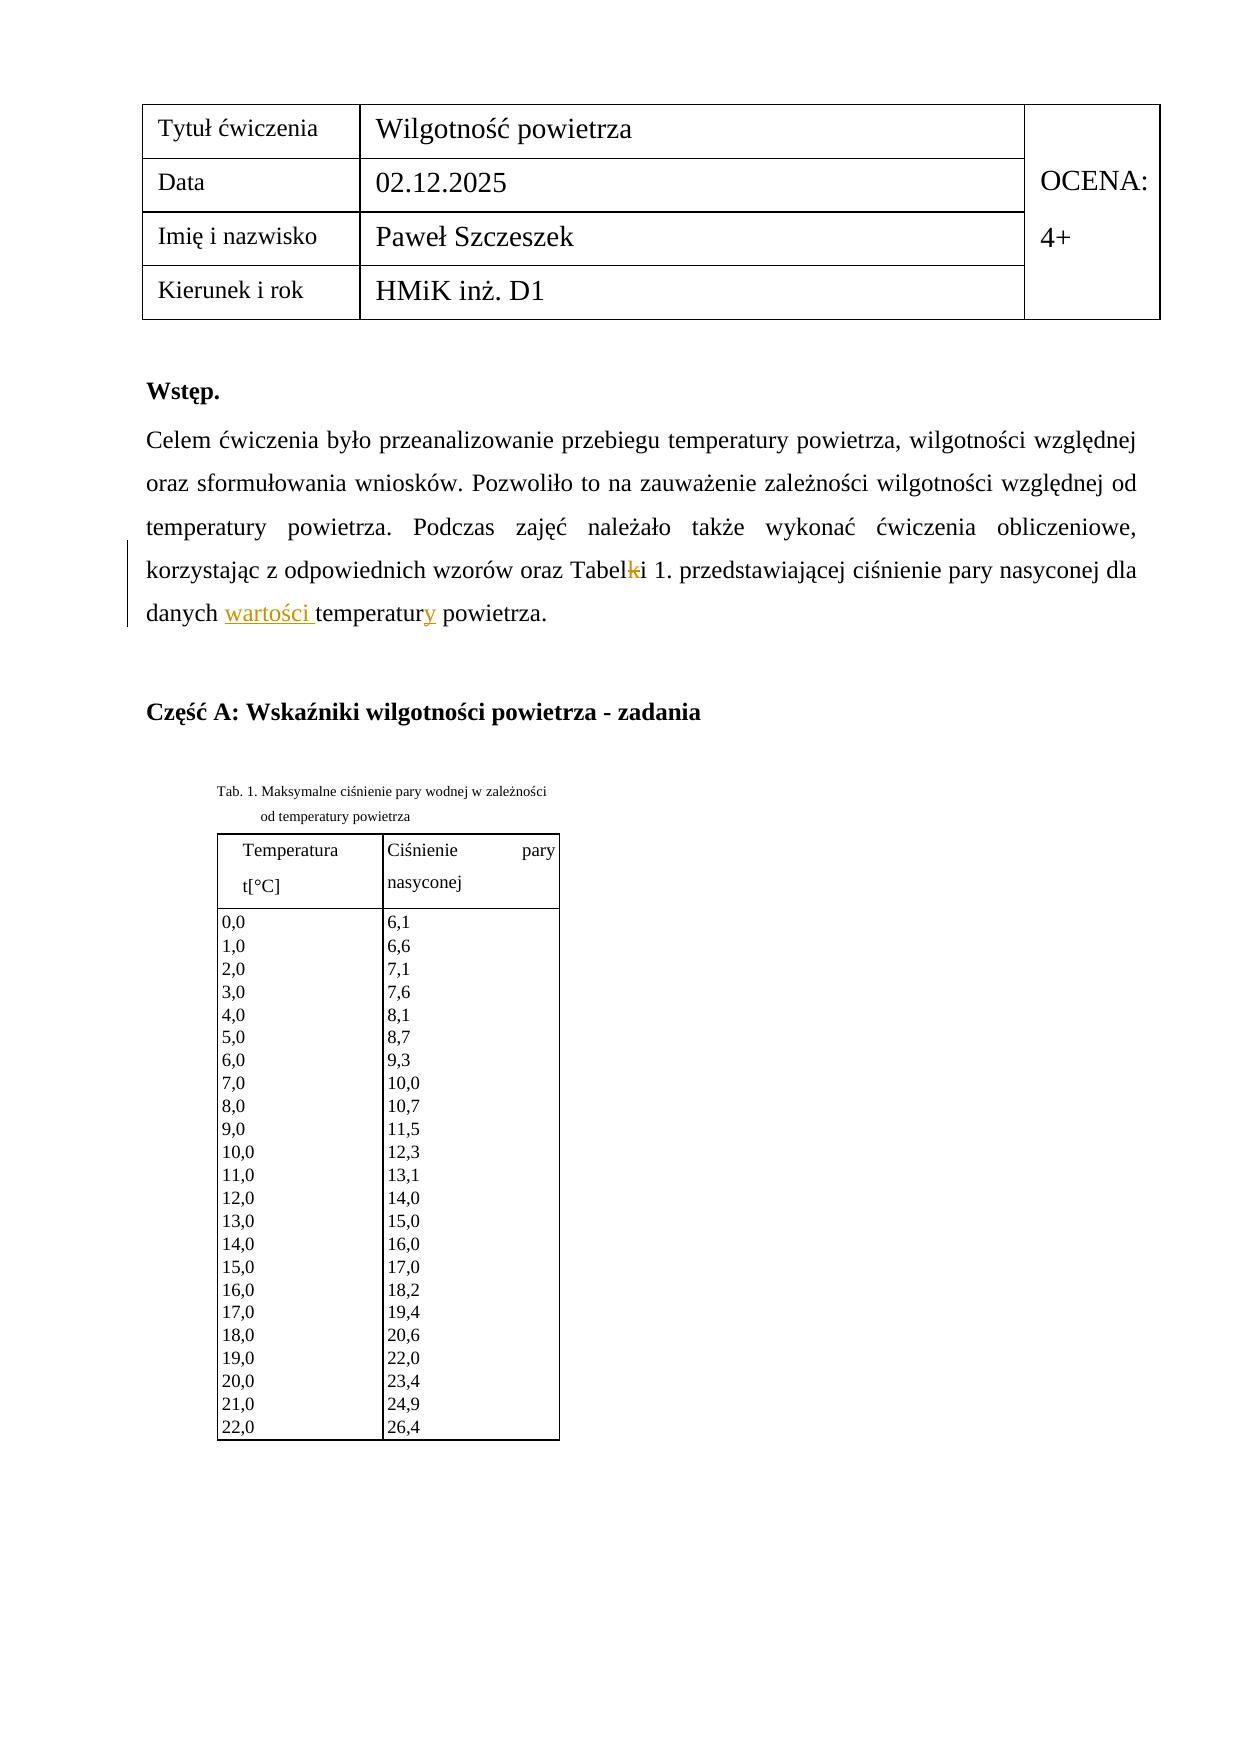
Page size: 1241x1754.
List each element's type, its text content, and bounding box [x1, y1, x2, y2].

table_cell 0,0 [218, 909, 382, 933]
table_cell 3,0 [218, 979, 382, 1001]
table_cell 20,6 [384, 1322, 559, 1345]
table_cell 10,0 [384, 1070, 559, 1093]
table_cell 4,0 [218, 1001, 382, 1024]
table_cell 19,4 [384, 1299, 559, 1322]
table_cell 24,9 [384, 1391, 559, 1414]
table_cell 7,0 [218, 1070, 382, 1093]
table_cell 16,0 [384, 1231, 559, 1253]
table_cell 18,2 [384, 1276, 559, 1299]
table_header Temperatura t[°C] [218, 835, 382, 908]
table_cell 13,0 [218, 1208, 382, 1231]
table_cell 7,6 [384, 979, 559, 1001]
table_cell 9,3 [384, 1047, 559, 1070]
table_cell 16,0 [218, 1276, 382, 1299]
table_cell 11,5 [384, 1116, 559, 1139]
table_cell 8,0 [218, 1093, 382, 1116]
text Wstęp. [146, 376, 1138, 405]
text Część A: Wskaźniki wilgotności powietrza - zadania [146, 697, 1138, 725]
text od temperatury powietrza [217, 808, 1138, 825]
table_cell Imię i nazwisko [143, 213, 359, 265]
table_cell 5,0 [218, 1024, 382, 1047]
table_cell Paweł Szczeszek [361, 213, 1024, 265]
table_cell 7,1 [384, 956, 559, 978]
table_cell 15,0 [384, 1208, 559, 1231]
table_cell 14,0 [384, 1185, 559, 1208]
table_cell 10,7 [384, 1093, 559, 1116]
table_cell 19,0 [218, 1345, 382, 1368]
table_cell 22,0 [384, 1345, 559, 1368]
table_cell 17,0 [384, 1254, 559, 1276]
table_cell 15,0 [218, 1254, 382, 1276]
table_header OCENA: 4+ [1025, 105, 1159, 319]
table_cell 2,0 [218, 956, 382, 978]
table_cell 02.12.2025 [361, 159, 1024, 211]
table_cell 12,0 [218, 1185, 382, 1208]
table_cell 26,4 [384, 1414, 559, 1439]
table_cell Kierunek i rok [143, 266, 359, 319]
table_cell 20,0 [218, 1368, 382, 1391]
table_cell 21,0 [218, 1391, 382, 1414]
table_cell 10,0 [218, 1139, 382, 1162]
table_cell 6,6 [384, 933, 559, 956]
table_cell HMiK inż. D1 [361, 266, 1024, 319]
table_cell 14,0 [218, 1231, 382, 1253]
table_cell 6,1 [384, 909, 559, 933]
table_cell 12,3 [384, 1139, 559, 1162]
table_header Ciśnienie pary nasyconej E [hPa] [384, 835, 559, 908]
table_cell 22,0 [218, 1414, 382, 1439]
text Tab. 1. Maksymalne ciśnienie pary wodnej w zależności [217, 783, 1138, 799]
table_cell Data [143, 159, 359, 211]
table_cell 9,0 [218, 1116, 382, 1139]
table_header Wilgotność powietrza [361, 105, 1024, 157]
table_header Tytuł ćwiczenia [143, 105, 359, 157]
table_cell 17,0 [218, 1299, 382, 1322]
table_cell 11,0 [218, 1162, 382, 1185]
table_cell 6,0 [218, 1047, 382, 1070]
table_cell 23,4 [384, 1368, 559, 1391]
text Celem ćwiczenia było przeanalizowanie przebiegu temperatury powietrza, wilgotności względnej oraz sformułowania wniosków. Pozwoliło to na zauważenie zależności wilgotności względnej od temperatury powietrza. Podczas zajęć należało także wykonać ćwiczenia obliczeniowe, korzystając z odpowiednich wzorów oraz Tabeli 1. przedstawiającej ciśnienie pary nasyconej dla danych temperatur powietrza. [146, 425, 1138, 627]
table_cell 8,7 [384, 1024, 559, 1047]
table_cell 1,0 [218, 933, 382, 956]
table_cell 8,1 [384, 1001, 559, 1024]
table_cell 18,0 [218, 1322, 382, 1345]
table_cell 13,1 [384, 1162, 559, 1185]
